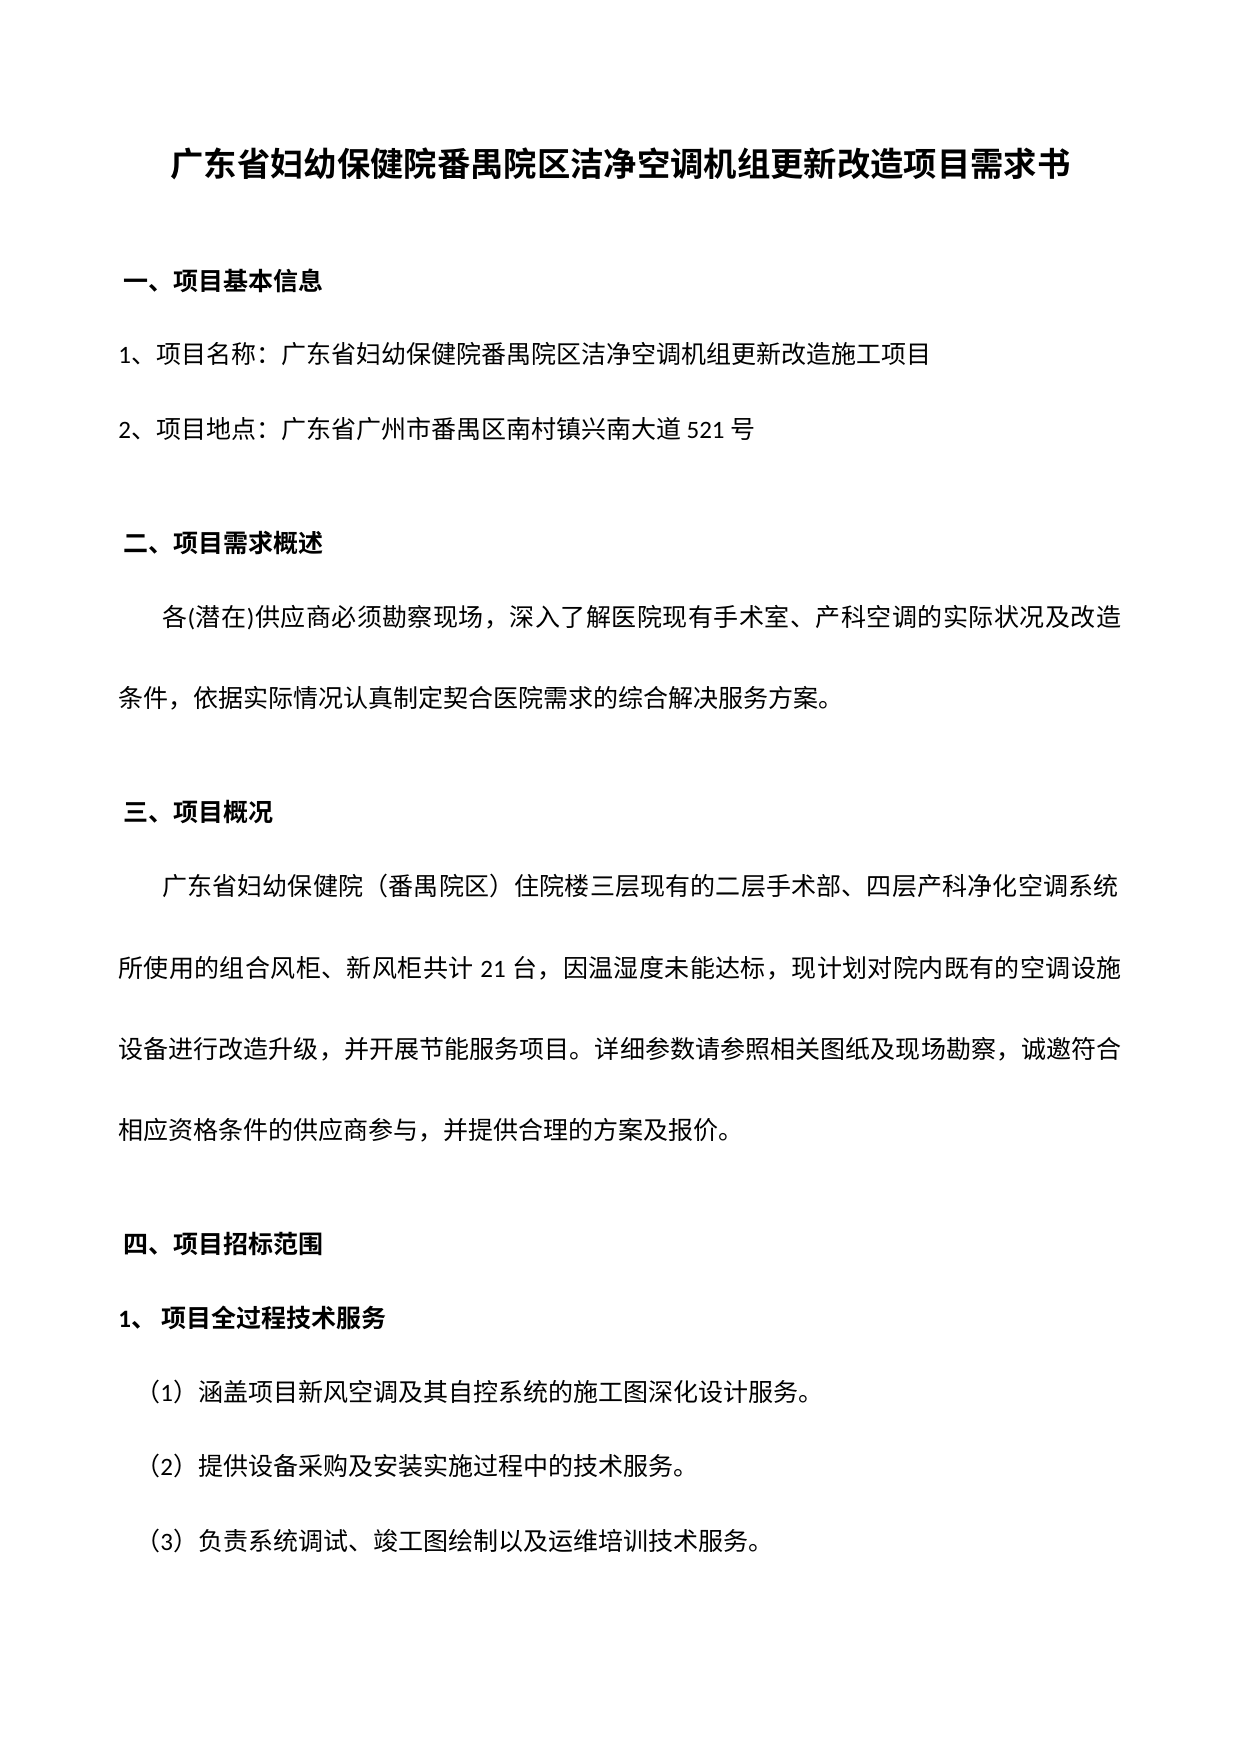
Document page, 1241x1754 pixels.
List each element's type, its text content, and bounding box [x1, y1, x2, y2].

text 各(潜在)供应商必须勘察现场，深入了解医院现有手术室、产科空调的实际状况及改造条件，依据实际情况认真制定契合医院需求的综合解决服务方案。 [118, 583, 1122, 729]
text 一、项目基本信息 [118, 247, 1122, 312]
text 二、项目需求概述 [118, 509, 1122, 574]
text 1、 项目全过程技术服务 [118, 1284, 1122, 1349]
text 四、项目招标范围 [118, 1210, 1122, 1275]
text 三、项目概况 [118, 778, 1122, 843]
text 1、项目名称：广东省妇幼保健院番禺院区洁净空调机组更新改造施工项目 [118, 321, 1122, 386]
text 广东省妇幼保健院（番禺院区）住院楼三层现有的二层手术部、四层产科净化空调系统所使用的组合风柜、新风柜共计 21 台，因温湿度未能达标，现计划对院内既有的空调设施设备进行改造升级，并开展节能服务项目。详细参数请参照相关图纸及现场勘察，诚邀符合相应资格条件的供应商参与，并提供合理的方案及报价。 [118, 852, 1122, 1161]
text 2、项目地点：广东省广州市番禺区南村镇兴南大道 521 号 [118, 395, 1122, 460]
text （2）提供设备采购及安装实施过程中的技术服务。 [118, 1432, 1122, 1497]
text （1）涵盖项目新风空调及其自控系统的施工图深化设计服务。 [118, 1358, 1122, 1423]
text （3）负责系统调试、竣工图绘制以及运维培训技术服务。 [118, 1507, 1122, 1572]
text 广东省妇幼保健院番禺院区洁净空调机组更新改造项目需求书 [118, 129, 1122, 194]
